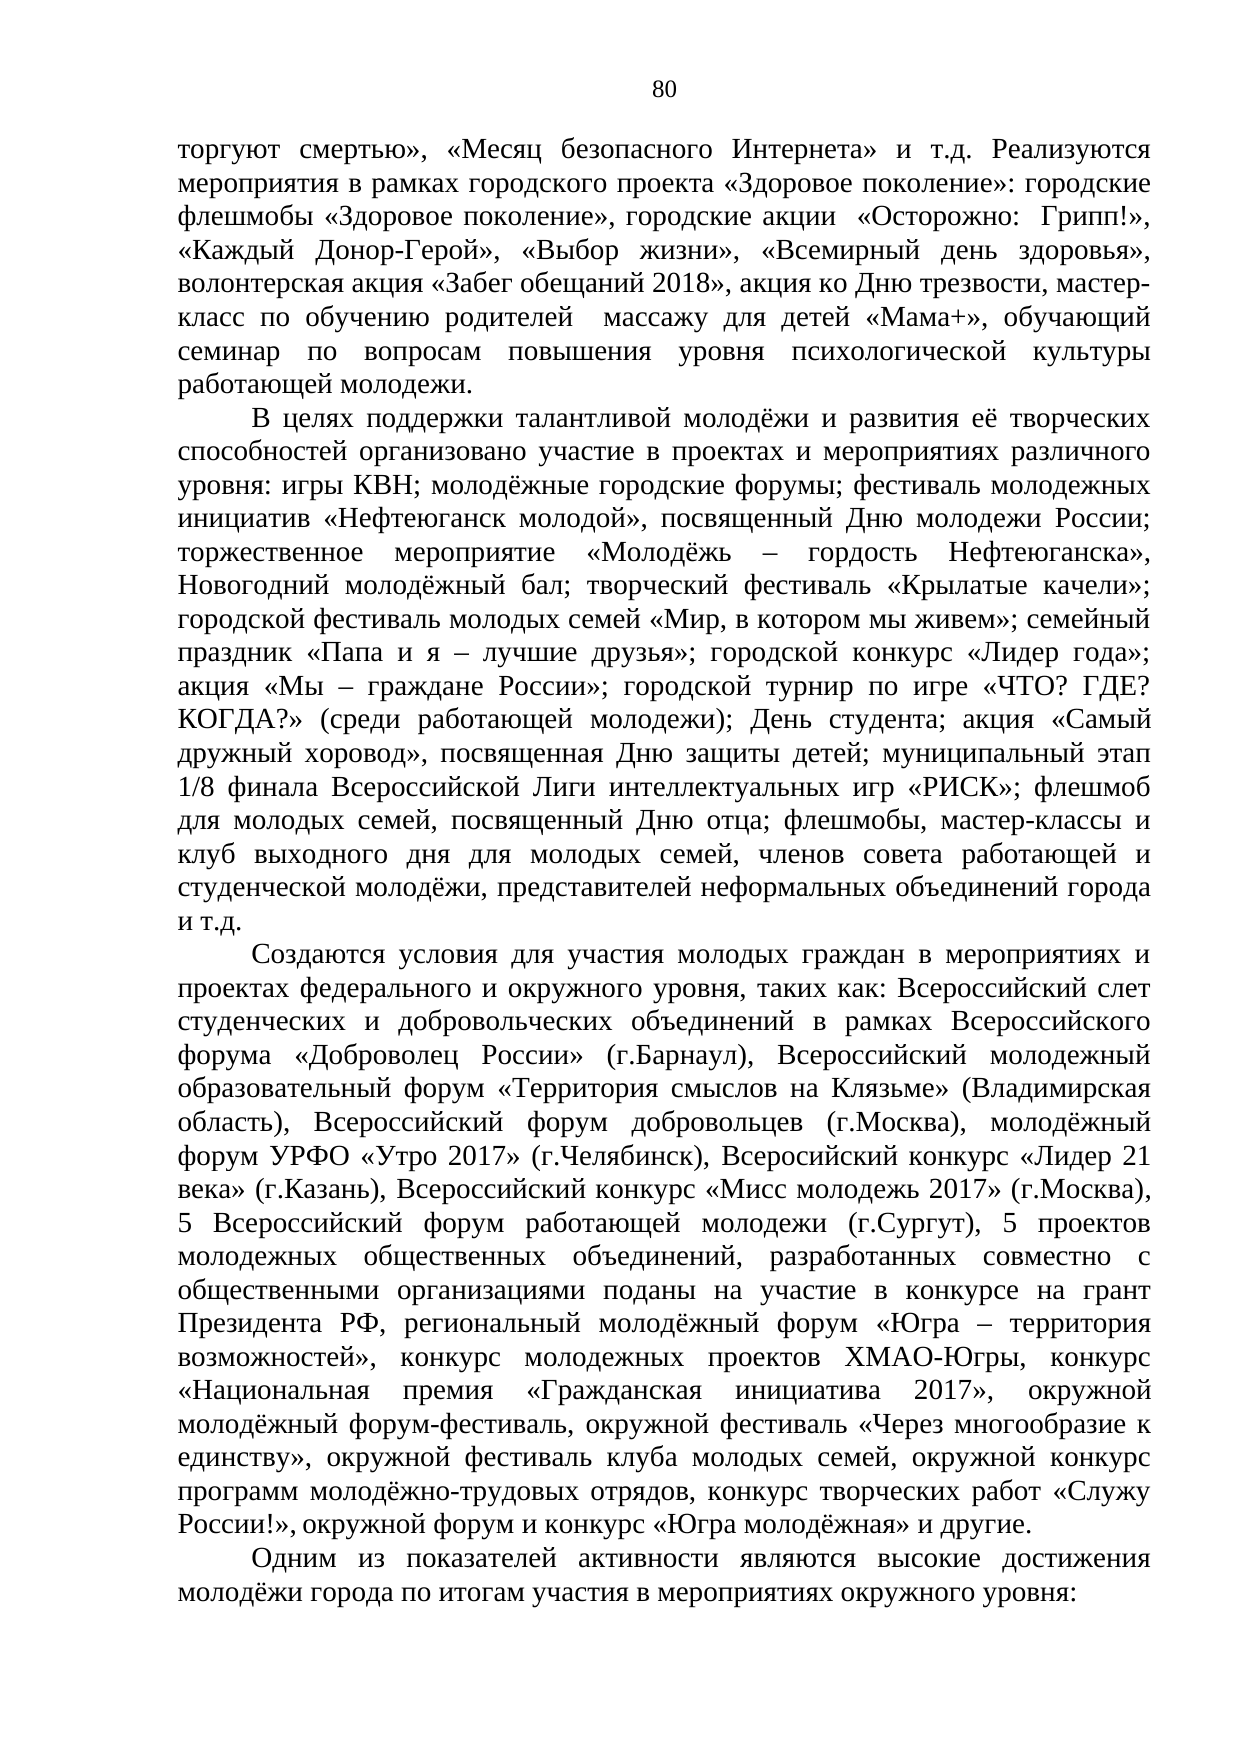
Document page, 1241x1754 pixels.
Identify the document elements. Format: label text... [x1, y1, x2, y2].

text Создаются условия для участия молодых граждан в мероприятиях и проектах федерального и окружного уровня, таких как: Всероссийский слет студенческих и добровольческих объединений в рамках Всероссийского форума «Доброволец России» (г.Барнаул), Всероссийский молодежный образовательный форум «Территория смыслов на Клязьме» (Владимирская область), Всероссийский форум добровольцев (г.Москва), молодёжный форум УРФО «Утро 2017» (г.Челябинск), Всеросийский конкурс «Лидер 21 века» (г.Казань), Всероссийский конкурс «Мисс молодежь 2017» (г.Москва), 5 Всероссийский форум работающей молодежи (г.Сургут), 5 проектов молодежных общественных объединений, разработанных совместно с общественными организациями поданы на участие в конкурсе на грант Президента РФ, региональный молодёжный форум «Югра – территория возможностей», конкурс молодежных проектов ХМАО-Югры, конкурс «Национальная премия «Гражданская инициатива 2017», окружной молодёжный форум-фестиваль, окружной фестиваль «Через многообразие к единству», окружной фестиваль клуба молодых семей, окружной конкурс программ молодёжно-трудовых отрядов, конкурс творческих работ «Служу России!», окружной форум и конкурс «Югра молодёжная» и другие. [177, 936, 1152, 1540]
text Одним из показателей активности являются высокие достижения молодёжи города по итогам участия в мероприятиях окружного уровня: [177, 1540, 1152, 1607]
text В целях поддержки талантливой молодёжи и развития её творческих способностей организовано участие в проектах и мероприятиях различного уровня: игры КВН; молодёжные городские форумы; фестиваль молодежных инициатив «Нефтеюганск молодой», посвященный Дню молодежи России; торжественное мероприятие «Молодёжь – гордость Нефтеюганска», Новогодний молодёжный бал; творческий фестиваль «Крылатые качели»; городской фестиваль молодых семей «Мир, в котором мы живем»; семейный праздник «Папа и я – лучшие друзья»; городской конкурс «Лидер года»; акция «Мы – граждане России»; городской турнир по игре «ЧТО? ГДЕ? КОГДА?» (среди работающей молодежи); День студента; акция «Самый дружный хоровод», посвященная Дню защиты детей; муниципальный этап 1/8 финала Всероссийской Лиги интеллектуальных игр «РИСК»; флешмоб для молодых семей, посвященный Дню отца; флешмобы, мастер-классы и клуб выходного дня для молодых семей, членов совета работающей и студенческой молодёжи, представителей неформальных объединений города и т.д. [177, 400, 1152, 936]
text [177, 131, 1152, 400]
